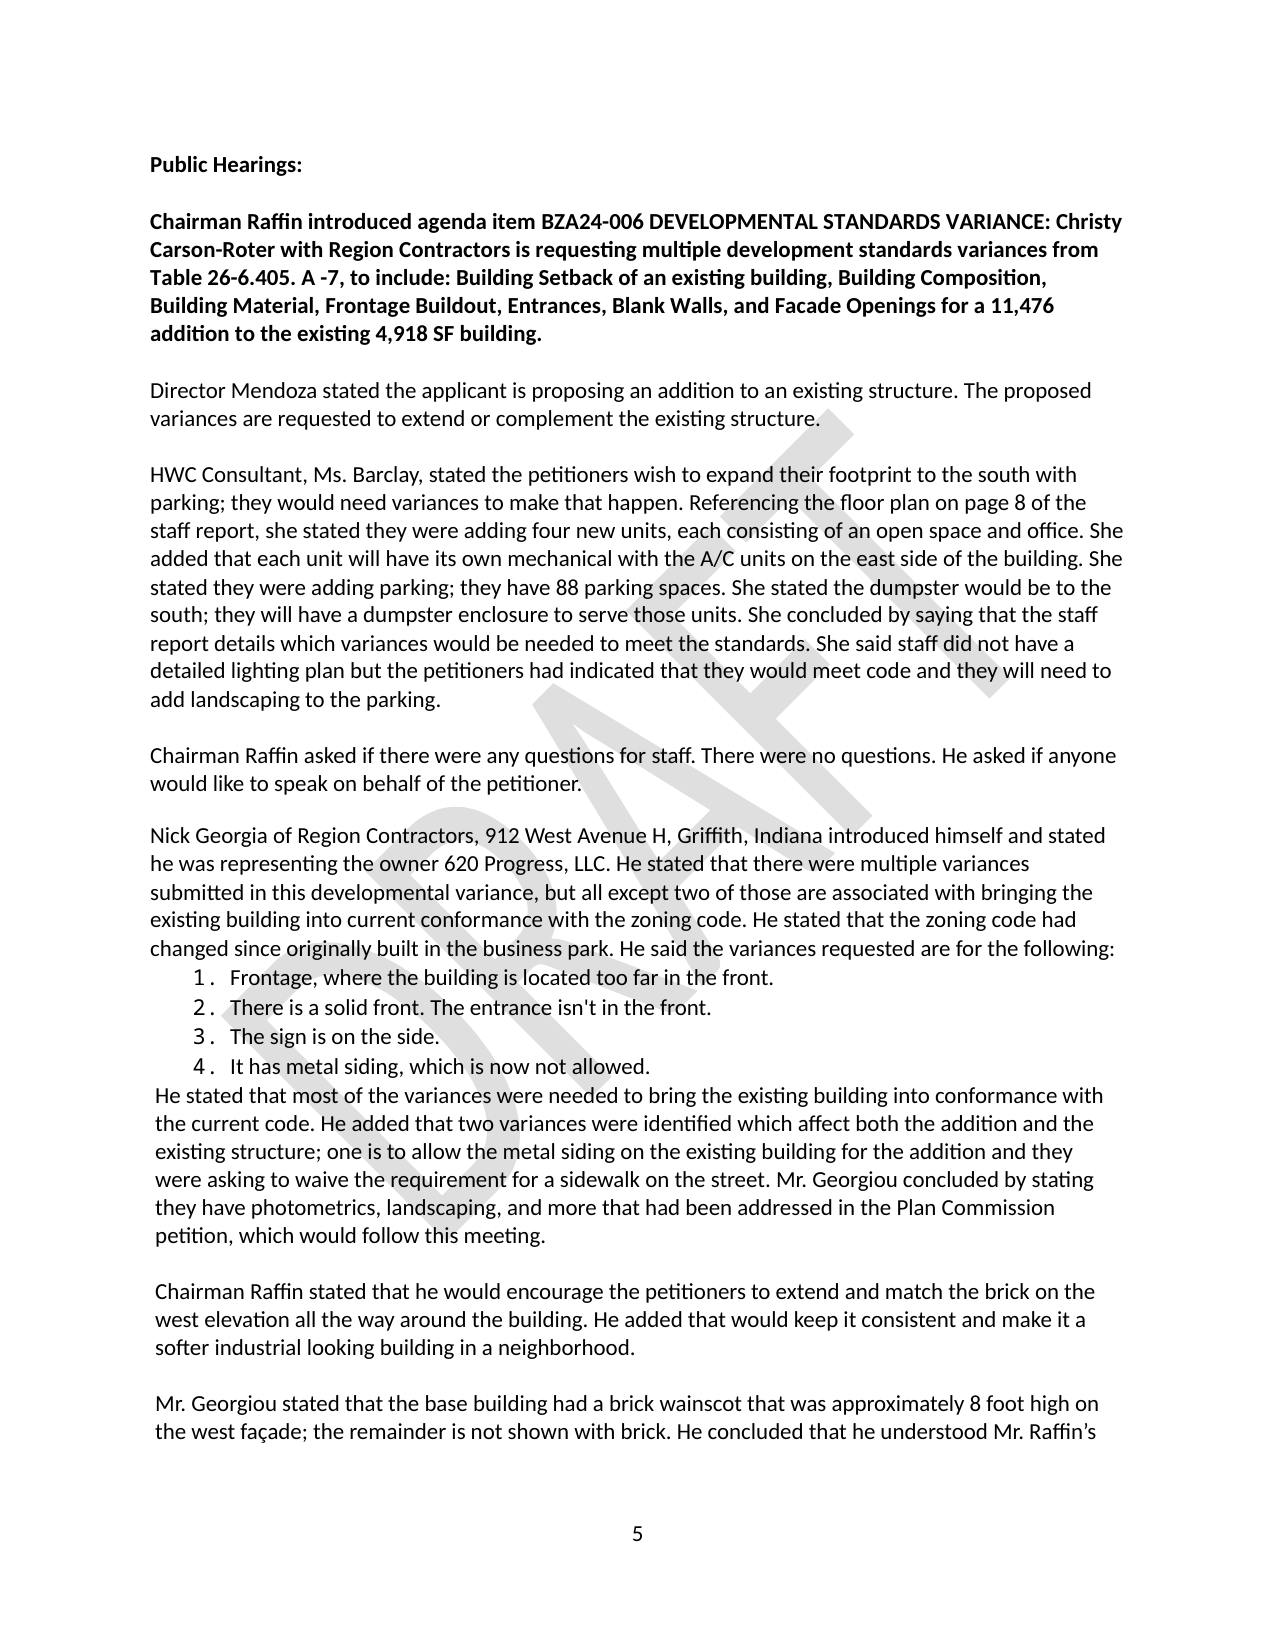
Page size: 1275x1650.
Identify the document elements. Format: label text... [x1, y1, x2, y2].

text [155, 1389, 1125, 1445]
text Chairman Raffin introduced agenda item BZA24-006 DEVELOPMENTAL STANDARDS VARIANCE: Christy Carson-Roter with Region Contractors is requesting multiple development standards variances from Table 26-6.405. A -7, to include: Building Setback of an existing building, Building Composition, Building Material, Frontage Buildout, Entrances, Blank Walls, and Facade Openings for a 11,476 addition to the existing 4,918 SF building. [543, 207, 1125, 347]
text Public Hearings: [150, 150, 1125, 178]
text He stated that most of the variances were needed to bring the existing building into conformance with the current code. He added that two variances were identified which affect both the addition and the existing structure; one is to allow the metal siding on the existing building for the addition and they were asking to waive the requirement for a sidewalk on the street. Mr. Georgiou concluded by stating they have photometrics, landscaping, and more that had been addressed in the Plan Commission petition, which would follow this meeting. [155, 1081, 1125, 1249]
text HWC Consultant, Ms. Barclay, stated the petitioners wish to expand their footprint to the south with parking; they would need variances to make that happen. Referencing the floor plan on page 8 of the staff report, she stated they were adding four new units, each consisting of an open space and office. She added that each unit will have its own mechanical with the A/C units on the east side of the building. She stated they were adding parking; they have 88 parking spaces. She stated the dumpster would be to the south; they will have a dumpster enclosure to serve those units. She concluded by saying that the staff report details which variances would be needed to meet the standards. She said staff did not have a detailed lighting plan but the petitioners had indicated that they would meet code and they will need to add landscaping to the parking. [150, 461, 1125, 713]
text Chairman Raffin asked if there were any questions for staff. There were no questions. He asked if anyone would like to speak on behalf of the petitioner. [150, 741, 1125, 797]
list Frontage, where the building is located too far in the front. [192, 962, 1125, 991]
list There is a solid front. The entrance isn't in the front. [192, 991, 1125, 1021]
text Chairman Raffin stated that he would encourage the petitioners to extend and match the brick on the west elevation all the way around the building. He added that would keep it consistent and make it a softer industrial looking building in a neighborhood. [155, 1277, 1125, 1361]
list The sign is on the side. [192, 1021, 1125, 1051]
text Nick Georgia of Region Contractors, 912 West Avenue H, Griffith, Indiana introduced himself and stated he was representing the owner 620 Progress, LLC. He stated that there were multiple variances submitted in this developmental variance, but all except two of those are associated with bringing the existing building into current conformance with the zoning code. He stated that the zoning code had changed since originally built in the business park. He said the variances requested are for the following: [150, 822, 1125, 962]
text Director Mendoza stated the applicant is proposing an addition to an existing structure. The proposed variances are requested to extend or complement the existing structure. [150, 376, 1125, 432]
list It has metal siding, which is now not allowed. [192, 1051, 1125, 1081]
